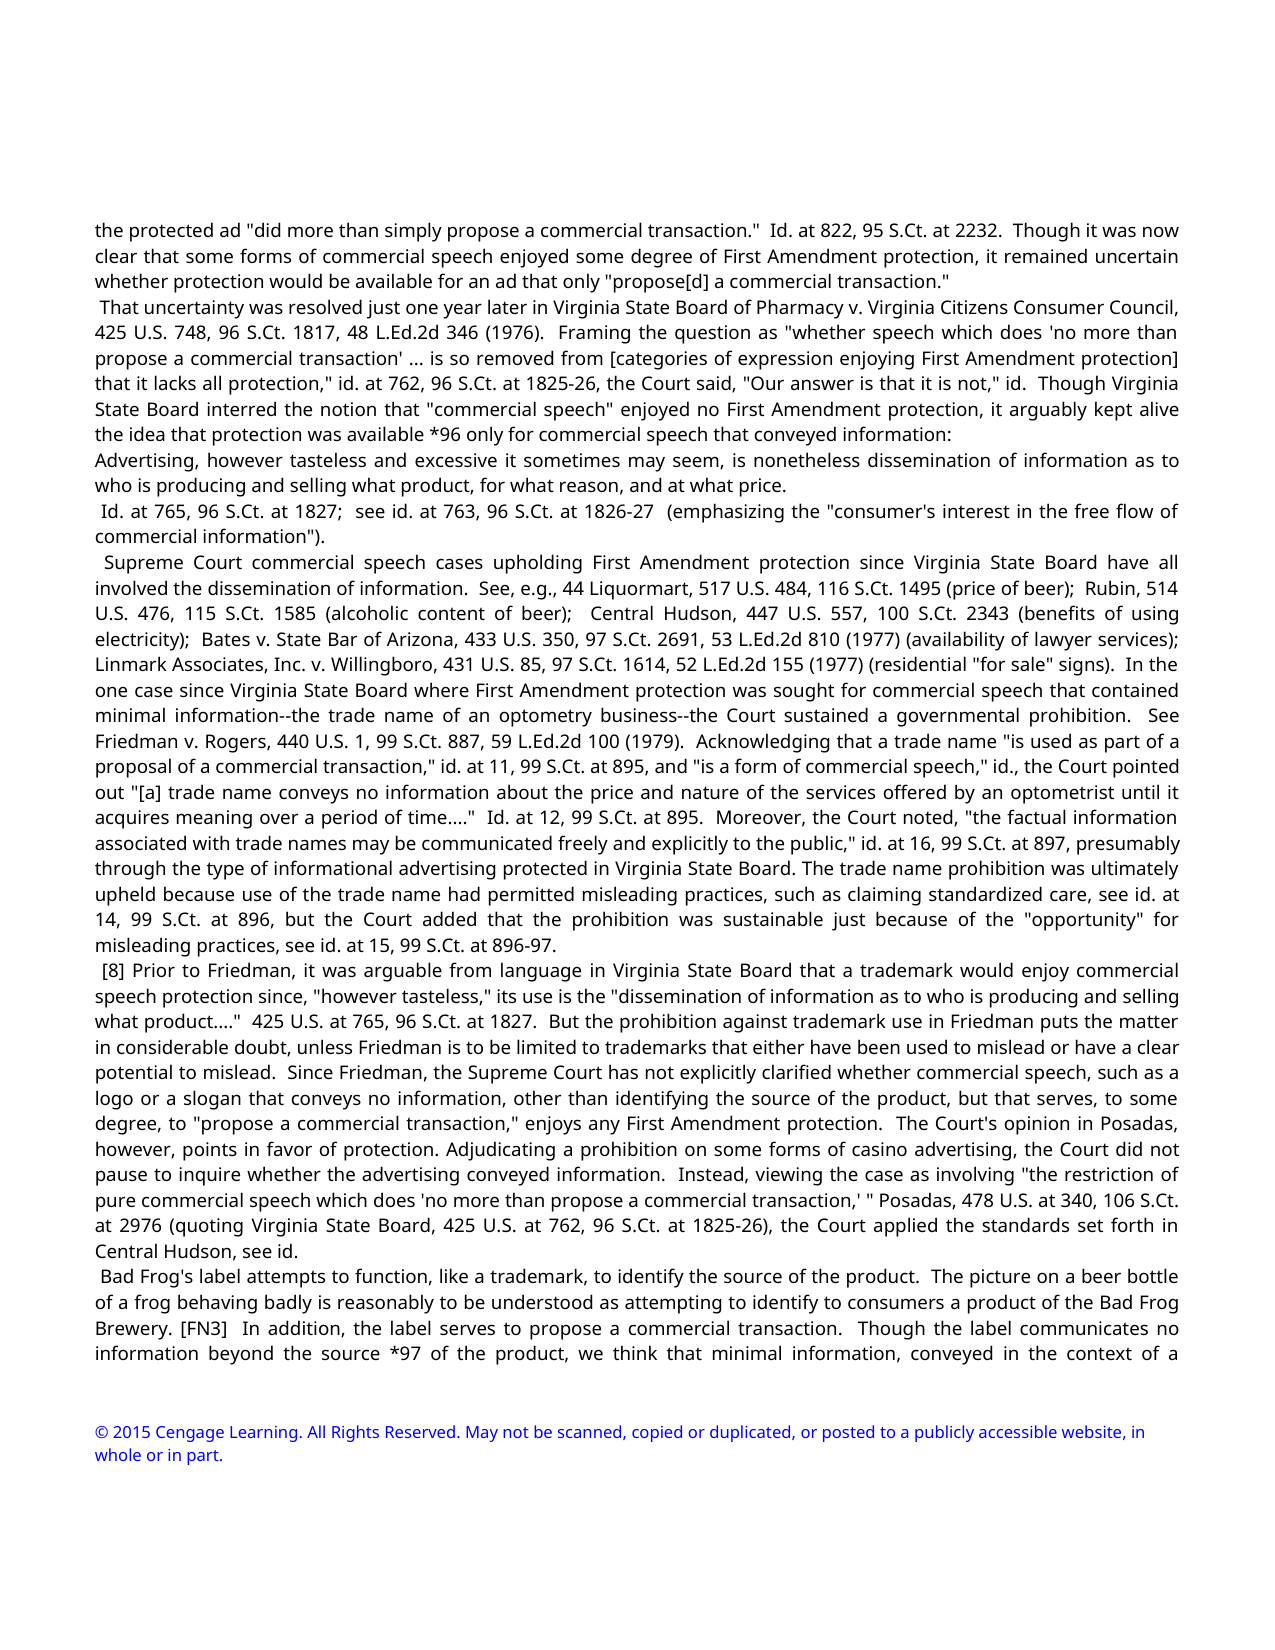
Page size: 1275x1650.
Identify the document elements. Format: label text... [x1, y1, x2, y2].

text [94, 217, 1181, 294]
text Advertising, however tasteless and excessive it sometimes may seem, is nonetheless dissemination of information as to who is producing and selling what product, for what reason, and at what price. [94, 447, 1181, 498]
text Supreme Court commercial speech cases upholding First Amendment protection since Virginia State Board have all involved the dissemination of information. See, e.g., 44 Liquormart, 517 U.S. 484, 116 S.Ct. 1495 (price of beer); Rubin, 514 U.S. 476, 115 S.Ct. 1585 (alcoholic content of beer); Central Hudson, 447 U.S. 557, 100 S.Ct. 2343 (benefits of using electricity); Bates v. State Bar of Arizona, 433 U.S. 350, 97 S.Ct. 2691, 53 L.Ed.2d 810 (1977) (availability of lawyer services); Linmark Associates, Inc. v. Willingboro, 431 U.S. 85, 97 S.Ct. 1614, 52 L.Ed.2d 155 (1977) (residential "for sale" signs). In the one case since Virginia State Board where First Amendment protection was sought for commercial speech that contained minimal information--the trade name of an optometry business--the Court sustained a governmental prohibition. See Friedman v. Rogers, 440 U.S. 1, 99 S.Ct. 887, 59 L.Ed.2d 100 (1979). Acknowledging that a trade name "is used as part of a proposal of a commercial transaction," id. at 11, 99 S.Ct. at 895, and "is a form of commercial speech," id., the Court pointed out "[a] trade name conveys no information about the price and nature of the services offered by an optometrist until it acquires meaning over a period of time...." Id. at 12, 99 S.Ct. at 895. Moreover, the Court noted, "the factual information associated with trade names may be communicated freely and explicitly to the public," id. at 16, 99 S.Ct. at 897, presumably through the type of informational advertising protected in Virginia State Board. The trade name prohibition was ultimately upheld because use of the trade name had permitted misleading practices, such as claiming standardized care, see id. at 14, 99 S.Ct. at 896, but the Court added that the prohibition was sustainable just because of the "opportunity" for misleading practices, see id. at 15, 99 S.Ct. at 896-97. [94, 549, 1181, 958]
text Id. at 765, 96 S.Ct. at 1827; see id. at 763, 96 S.Ct. at 1826-27 (emphasizing the "consumer's interest in the free flow of commercial information"). [94, 498, 1181, 549]
text That uncertainty was resolved just one year later in Virginia State Board of Pharmacy v. Virginia Citizens Consumer Council, 425 U.S. 748, 96 S.Ct. 1817, 48 L.Ed.2d 346 (1976). Framing the question as "whether speech which does 'no more than propose a commercial transaction' ... is so removed from [categories of expression enjoying First Amendment protection] that it lacks all protection," id. at 762, 96 S.Ct. at 1825-26, the Court said, "Our answer is that it is not," id. Though Virginia State Board interred the notion that "commercial speech" enjoyed no First Amendment protection, it arguably kept alive the idea that protection was available *96 only for commercial speech that conveyed information: [94, 294, 1181, 447]
text [8] Prior to Friedman, it was arguable from language in Virginia State Board that a trademark would enjoy commercial speech protection since, "however tasteless," its use is the "dissemination of information as to who is producing and selling what product...." 425 U.S. at 765, 96 S.Ct. at 1827. But the prohibition against trademark use in Friedman puts the matter in considerable doubt, unless Friedman is to be limited to trademarks that either have been used to mislead or have a clear potential to mislead. Since Friedman, the Supreme Court has not explicitly clarified whether commercial speech, such as a logo or a slogan that conveys no information, other than identifying the source of the product, but that serves, to some degree, to "propose a commercial transaction," enjoys any First Amendment protection. The Court's opinion in Posadas, however, points in favor of protection. Adjudicating a prohibition on some forms of casino advertising, the Court did not pause to inquire whether the advertising conveyed information. Instead, viewing the case as involving "the restriction of pure commercial speech which does 'no more than propose a commercial transaction,' " Posadas, 478 U.S. at 340, 106 S.Ct. at 2976 (quoting Virginia State Board, 425 U.S. at 762, 96 S.Ct. at 1825-26), the Court applied the standards set forth in Central Hudson, see id. [94, 958, 1181, 1264]
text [94, 1264, 1181, 1366]
